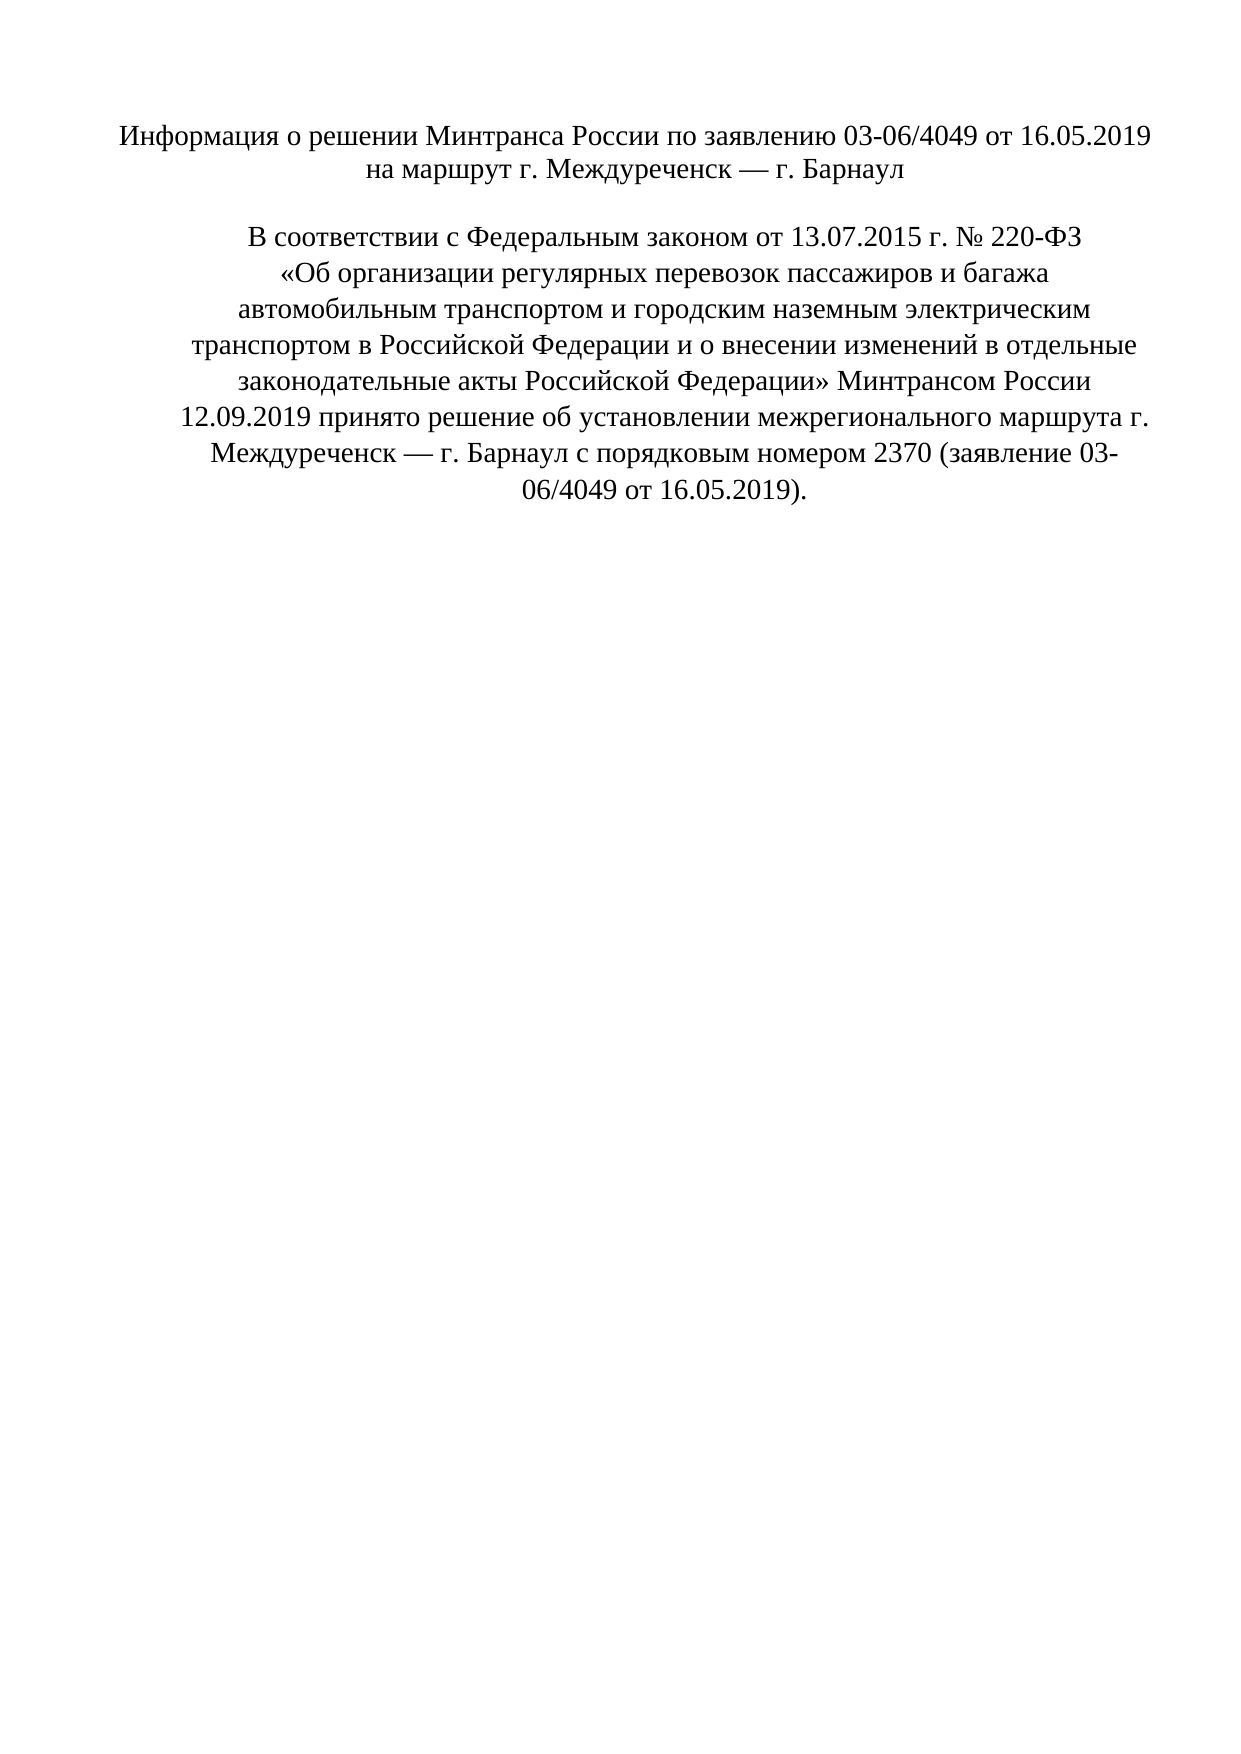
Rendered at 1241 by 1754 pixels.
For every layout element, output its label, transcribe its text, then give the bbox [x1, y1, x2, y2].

text В соответствии с Федеральным законом от 13.07.2015 г. № 220-ФЗ «Об организации регулярных перевозок пассажиров и багажа автомобильным транспортом и городским наземным электрическим транспортом в Российской Федерации и о внесении изменений в отдельные законодательные акты Российской Федерации» Минтрансом России 12.09.2019 принято решение об установлении межрегионального маршрута г. Междуреченск — г. Барнаул с порядковым номером 2370 (заявление 03-06/4049 от 16.05.2019). [177, 219, 1152, 505]
text Информация о решении Минтранса России по заявлению 03-06/4049 от 16.05.2019 на маршрут г. Междуреченск — г. Барнаул [118, 118, 1152, 185]
